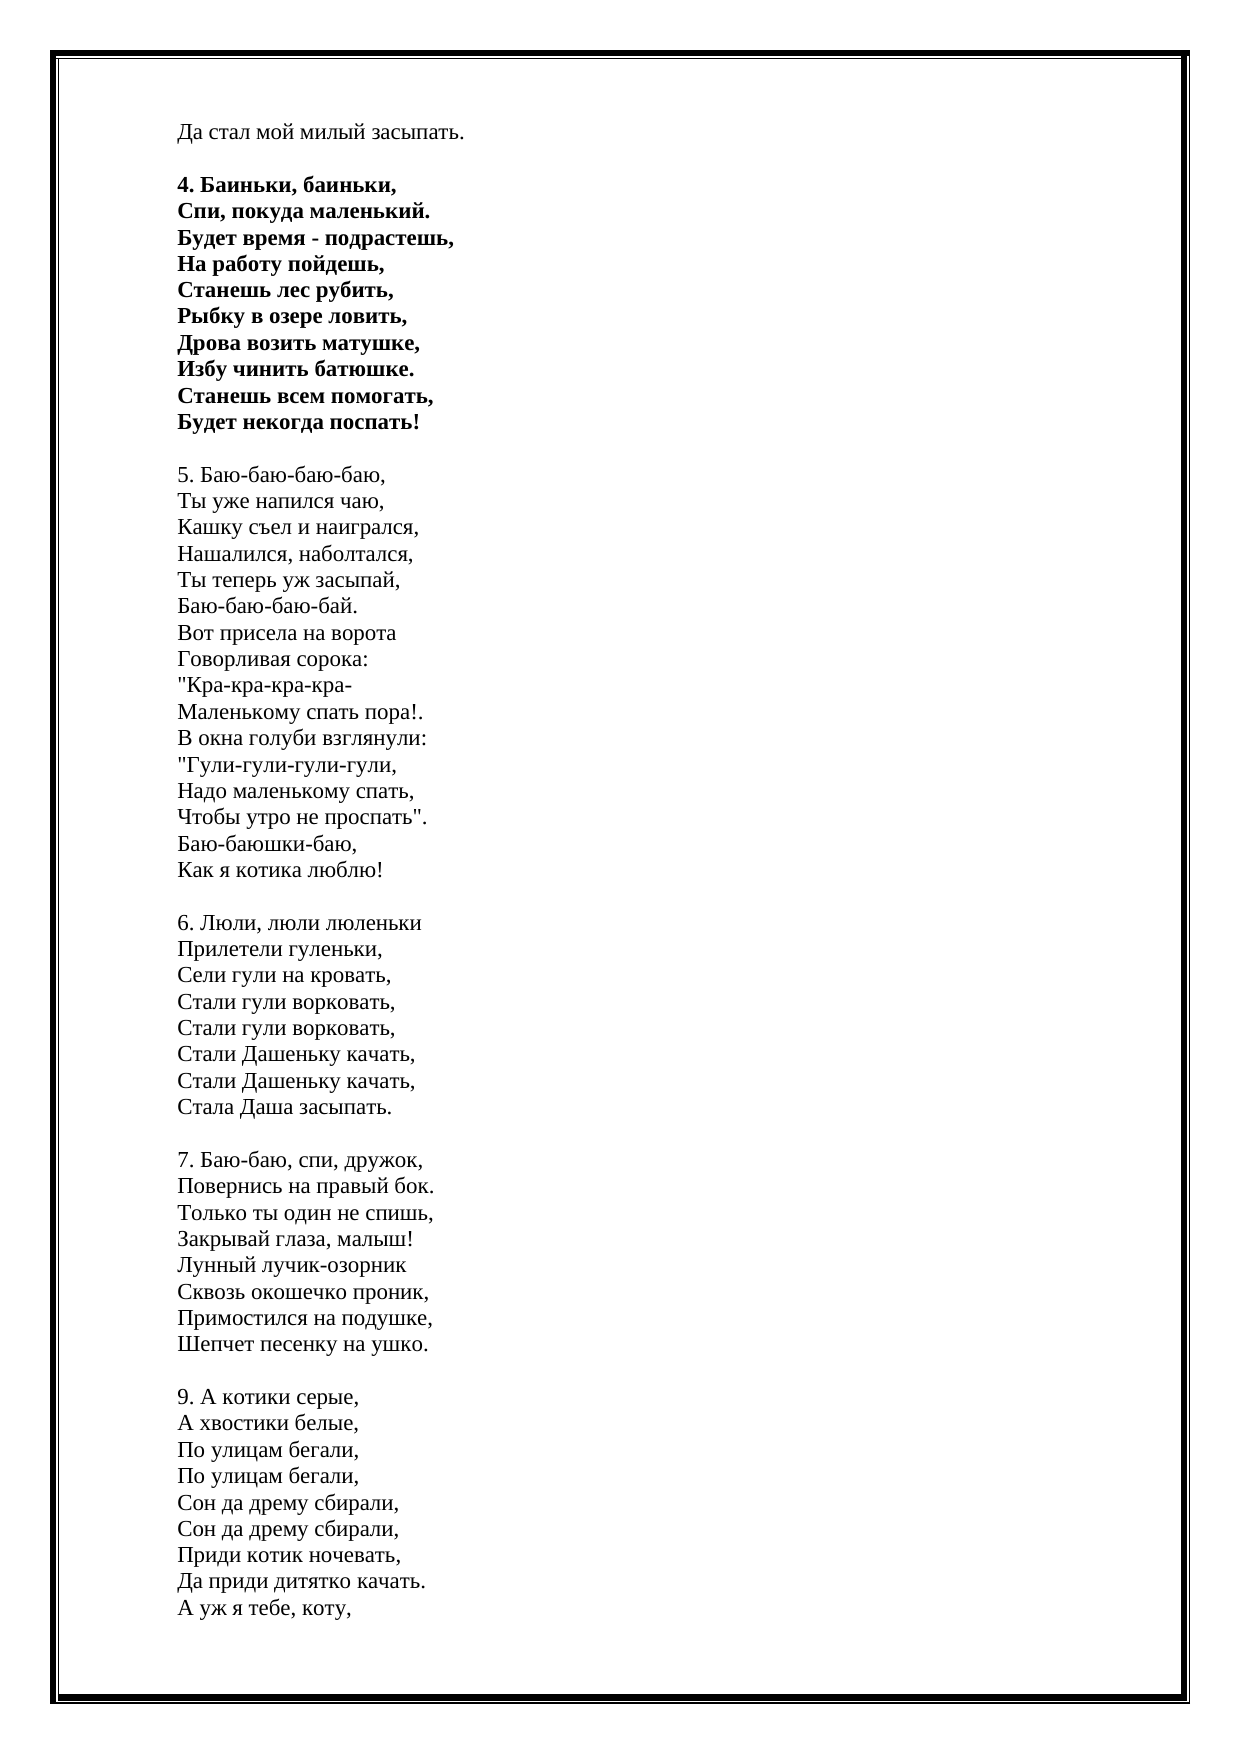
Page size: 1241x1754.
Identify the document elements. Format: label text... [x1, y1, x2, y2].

text Спи, покуда маленький. [177, 197, 1152, 223]
text Лунный лучик-озорник [177, 1251, 1152, 1278]
text На работу пойдешь, [177, 250, 1152, 276]
text Приди котик ночевать, [177, 1541, 1152, 1568]
text Нашалился, наболтался, [177, 540, 1152, 566]
text Маленькому спать пора!. [177, 698, 1152, 724]
text Стали Дашеньку качать, [177, 1041, 1152, 1067]
text Стали гули ворковать, [177, 988, 1152, 1014]
text Шепчет песенку на ушко. [177, 1330, 1152, 1357]
text Примостился на подушке, [177, 1304, 1152, 1330]
text Рыбку в озере ловить, [177, 303, 1152, 329]
text Будет время - подрастешь, [177, 223, 1152, 250]
text А уж я тебе, коту, [177, 1594, 1152, 1620]
text Как я котика люблю! [177, 856, 1152, 882]
text "Гули-гули-гули-гули, [177, 751, 1152, 777]
text 7. Баю-баю, спи, дружок, [177, 1146, 1152, 1172]
text 4. Баиньки, баиньки, [177, 171, 1152, 197]
text Сели гули на кровать, [177, 961, 1152, 988]
text "Кра-кра-кра-кра- [177, 672, 1152, 698]
text По улицам бегали, [177, 1462, 1152, 1488]
text Ты уже напился чаю, [177, 487, 1152, 513]
text 5. Баю-баю-баю-баю, [177, 461, 1152, 487]
text А хвостики белые, [177, 1409, 1152, 1436]
text Говорливая сорока: [177, 645, 1152, 672]
text Станешь всем помогать, [177, 382, 1152, 408]
text Баю-баю-баю-бай. [177, 592, 1152, 619]
text Да стал мой милый засыпать. [177, 118, 1152, 144]
text Только ты один не спишь, [177, 1199, 1152, 1225]
text Стала Даша засыпать. [177, 1093, 1152, 1119]
text Вот присела на ворота [177, 619, 1152, 645]
text Избу чинить батюшке. [177, 355, 1152, 382]
text Станешь лес рубить, [177, 276, 1152, 303]
text Чтобы утро не проспать". [177, 803, 1152, 830]
text Сон да дрему сбирали, [177, 1488, 1152, 1515]
text 6. Люли, люли люленьки [177, 909, 1152, 935]
text Дрова возить матушке, [177, 329, 1152, 355]
text Повернись на правый бок. [177, 1172, 1152, 1199]
text По улицам бегали, [177, 1436, 1152, 1462]
text Сон да дрему сбирали, [177, 1515, 1152, 1541]
text Ты теперь уж засыпай, [177, 566, 1152, 592]
text Стали гули ворковать, [177, 1014, 1152, 1041]
text Закрывай глаза, малыш! [177, 1225, 1152, 1251]
text Кашку съел и наигрался, [177, 513, 1152, 540]
text Сквозь окошечко проник, [177, 1278, 1152, 1304]
text Да приди дитятко качать. [177, 1568, 1152, 1594]
text 9. А котики серые, [177, 1383, 1152, 1409]
text Будет некогда поспать! [177, 408, 1152, 434]
text Стали Дашеньку качать, [177, 1067, 1152, 1093]
text В окна голуби взглянули: [177, 724, 1152, 751]
text Прилетели гуленьки, [177, 935, 1152, 961]
text Надо маленькому спать, [177, 777, 1152, 803]
text Баю-баюшки-баю, [177, 830, 1152, 856]
